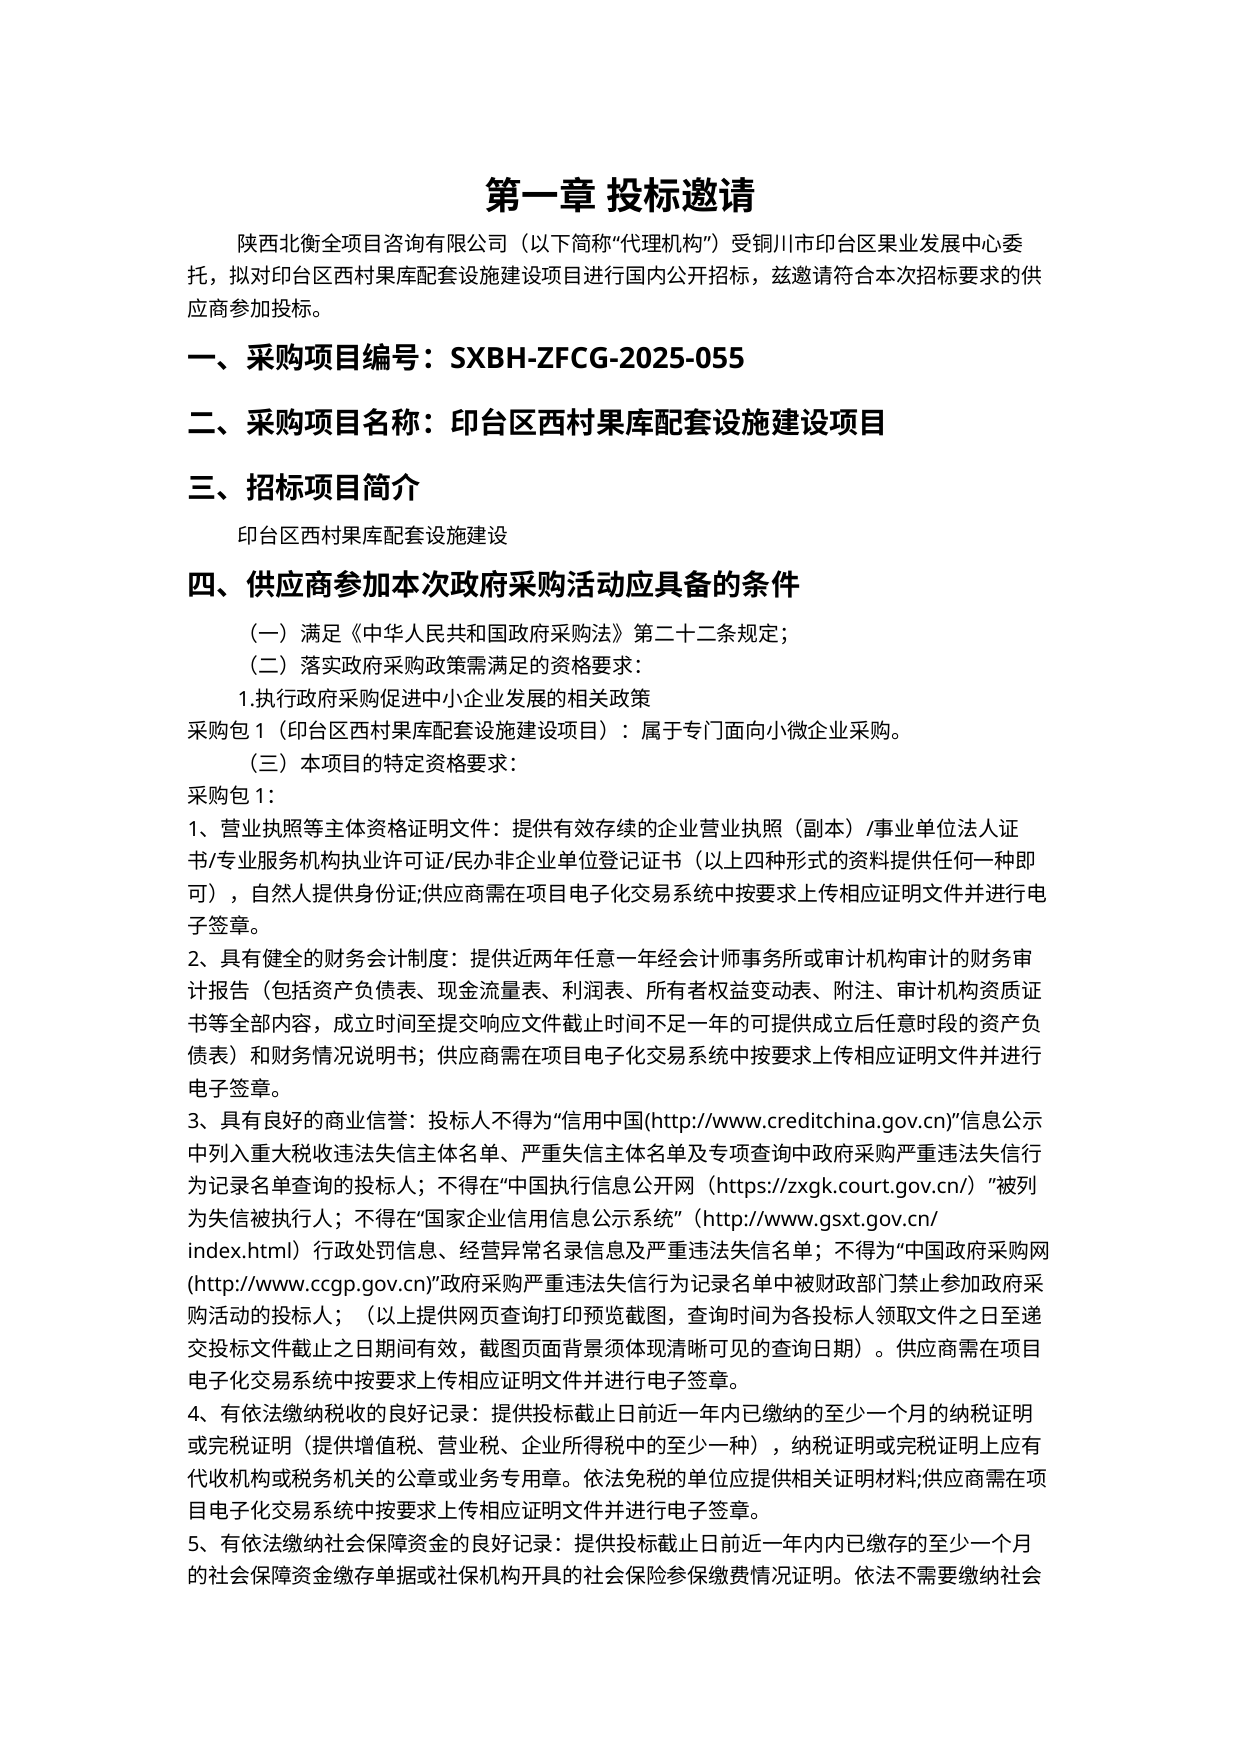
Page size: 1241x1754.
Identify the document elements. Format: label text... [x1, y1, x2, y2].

text 1、营业执照等主体资格证明文件：提供有效存续的企业营业执照（副本）/事业单位法人证书/专业服务机构执业许可证/民办非企业单位登记证书（以上四种形式的资料提供任何一种即可），自然人提供身份证;供应商需在项目电子化交易系统中按要求上传相应证明文件并进行电子签章。 [187, 812, 1053, 942]
text 陕西北衡全项目咨询有限公司（以下简称“代理机构”）受铜川市印台区果业发展中心委托，拟对印台区西村果库配套设施建设项目进行国内公开招标，兹邀请符合本次招标要求的供应商参加投标。 [187, 227, 1053, 324]
text 2、具有健全的财务会计制度：提供近两年任意一年经会计师事务所或审计机构审计的财务审计报告（包括资产负债表、现金流量表、利润表、所有者权益变动表、附注、审计机构资质证书等全部内容，成立时间至提交响应文件截止时间不足一年的可提供成立后任意时段的资产负债表）和财务情况说明书；供应商需在项目电子化交易系统中按要求上传相应证明文件并进行电子签章。 [187, 942, 1053, 1104]
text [187, 1527, 1053, 1592]
text 1.执行政府采购促进中小企业发展的相关政策 [187, 682, 1053, 714]
text 印台区西村果库配套设施建设 [187, 519, 1053, 552]
text 第一章 投标邀请 [187, 162, 1053, 227]
text 采购包1（印台区西村果库配套设施建设项目）：属于专门面向小微企业采购。 [187, 714, 1053, 747]
text 三、招标项目简介 [187, 454, 1053, 519]
text （二）落实政府采购政策需满足的资格要求： [187, 649, 1053, 682]
text （三）本项目的特定资格要求： [187, 747, 1053, 779]
text 4、有依法缴纳税收的良好记录：提供投标截止日前近一年内已缴纳的至少一个月的纳税证明或完税证明（提供增值税、营业税、企业所得税中的至少一种），纳税证明或完税证明上应有代收机构或税务机关的公章或业务专用章。依法免税的单位应提供相关证明材料;供应商需在项目电子化交易系统中按要求上传相应证明文件并进行电子签章。 [187, 1397, 1053, 1527]
text 3、具有良好的商业信誉：投标人不得为“信用中国(http://www.creditchina.gov.cn)”信息公示中列入重大税收违法失信主体名单、严重失信主体名单及专项查询中政府采购严重违法失信行为记录名单查询的投标人；不得在“中国执行信息公开网（https://zxgk.court.gov.cn/）”被列为失信被执行人；不得在“国家企业信用信息公示系统”（http://www.gsxt.gov.cn/index.html）行政处罚信息、经营异常名录信息及严重违法失信名单；不得为“中国政府采购网(http://www.ccgp.gov.cn)”政府采购严重违法失信行为记录名单中被财政部门禁止参加政府采购活动的投标人；（以上提供网页查询打印预览截图，查询时间为各投标人领取文件之日至递交投标文件截止之日期间有效，截图页面背景须体现清晰可见的查询日期）。供应商需在项目电子化交易系统中按要求上传相应证明文件并进行电子签章。 [187, 1104, 1053, 1397]
text （一）满足《中华人民共和国政府采购法》第二十二条规定； [187, 617, 1053, 649]
text 四、供应商参加本次政府采购活动应具备的条件 [187, 552, 1053, 617]
text 采购包1： [187, 779, 1053, 812]
text 二、采购项目名称：印台区西村果库配套设施建设项目 [187, 389, 1053, 454]
text 一、采购项目编号：SXBH-ZFCG-2025-055 [187, 324, 1053, 389]
